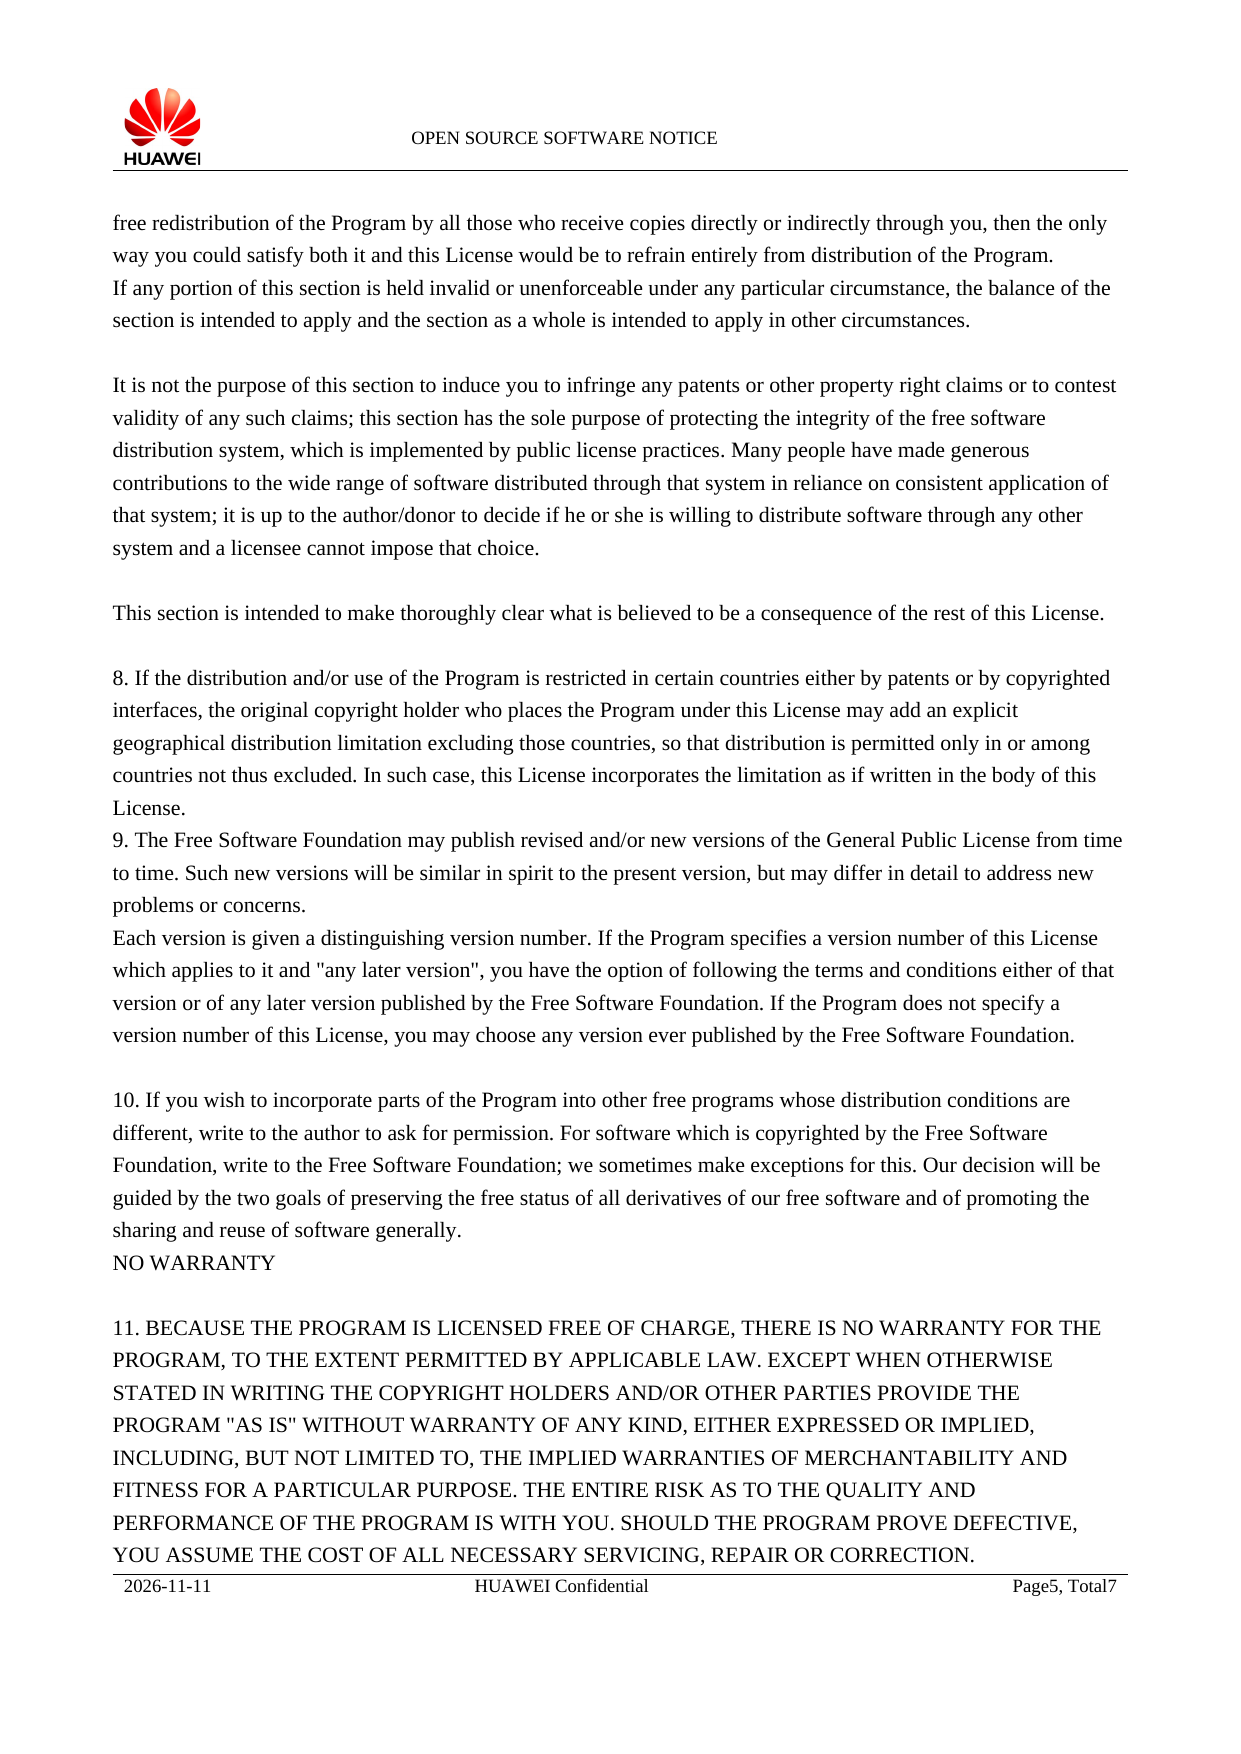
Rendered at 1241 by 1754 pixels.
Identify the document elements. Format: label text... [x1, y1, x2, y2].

picture [124, 88, 201, 165]
